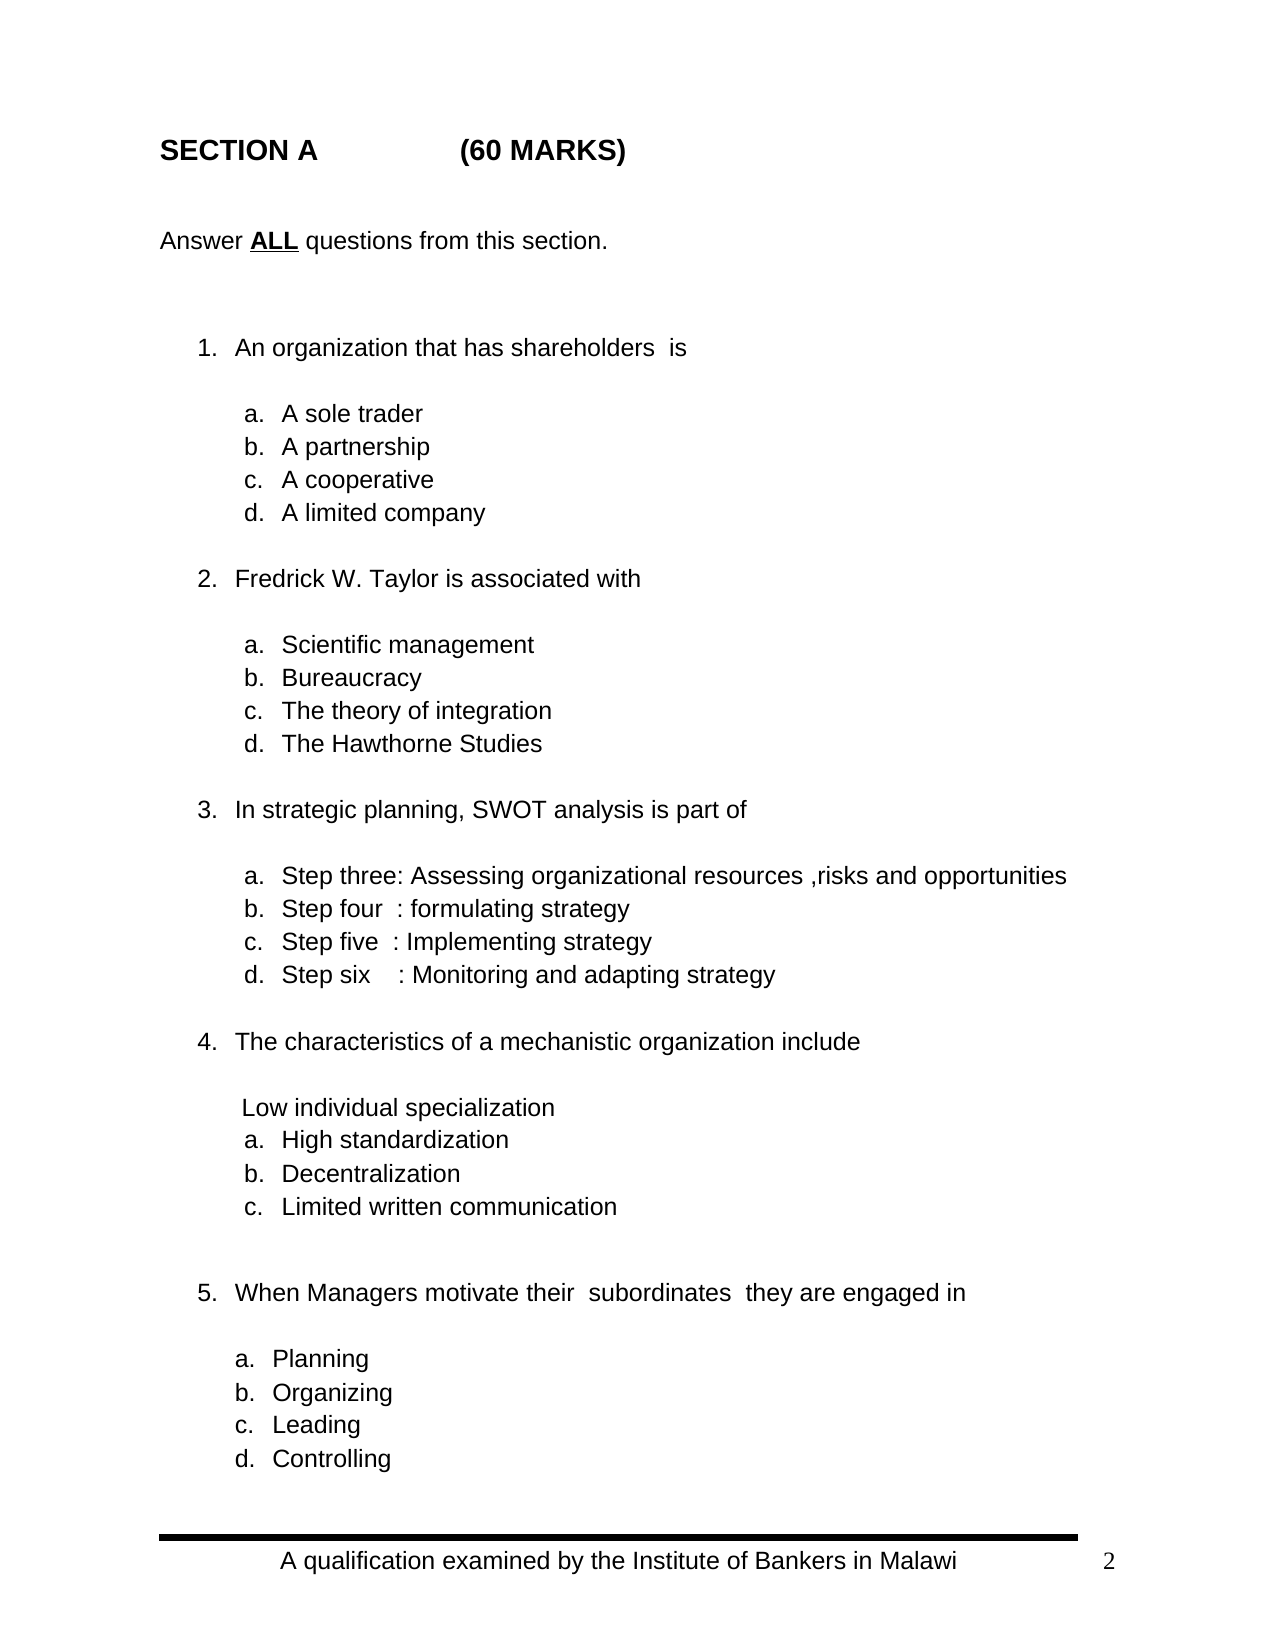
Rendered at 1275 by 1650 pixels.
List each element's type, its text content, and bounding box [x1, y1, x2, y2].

list Planning [234, 1344, 1116, 1373]
list A sole trader [244, 399, 1116, 428]
list The characteristics of a mechanistic organization include [197, 1026, 1116, 1055]
list Low individual specialization [234, 1092, 1116, 1121]
list Step three: Assessing organizational resources ,risks and opportunities [244, 861, 1116, 890]
list The theory of integration [244, 696, 1116, 725]
list Organizing [234, 1377, 1116, 1406]
list Decentralization [244, 1158, 1116, 1187]
list Limited written communication [244, 1192, 1116, 1220]
list Step four : formulating strategy [244, 894, 1116, 923]
list High standardization [244, 1126, 1116, 1154]
text Answer ALL questions from this section. [159, 226, 1116, 255]
list In strategic planning, SWOT analysis is part of [197, 795, 1116, 824]
list When Managers motivate their subordinates they are engaged in [197, 1278, 1116, 1307]
list Bureaucracy [244, 663, 1116, 692]
list A cooperative [244, 465, 1116, 494]
list Step six : Monitoring and adapting strategy [244, 960, 1116, 989]
list An organization that has shareholders is [197, 333, 1116, 362]
list Scientific management [244, 630, 1116, 659]
list Fredrick W. Taylor is associated with [197, 564, 1116, 593]
list A limited company [244, 498, 1116, 527]
text SECTION A (60 MARKS) [159, 132, 1116, 166]
list A partnership [244, 432, 1116, 461]
list Controlling [234, 1443, 1116, 1472]
list Step five : Implementing strategy [244, 927, 1116, 956]
list The Hawthorne Studies [244, 729, 1116, 758]
list Leading [234, 1411, 1116, 1439]
